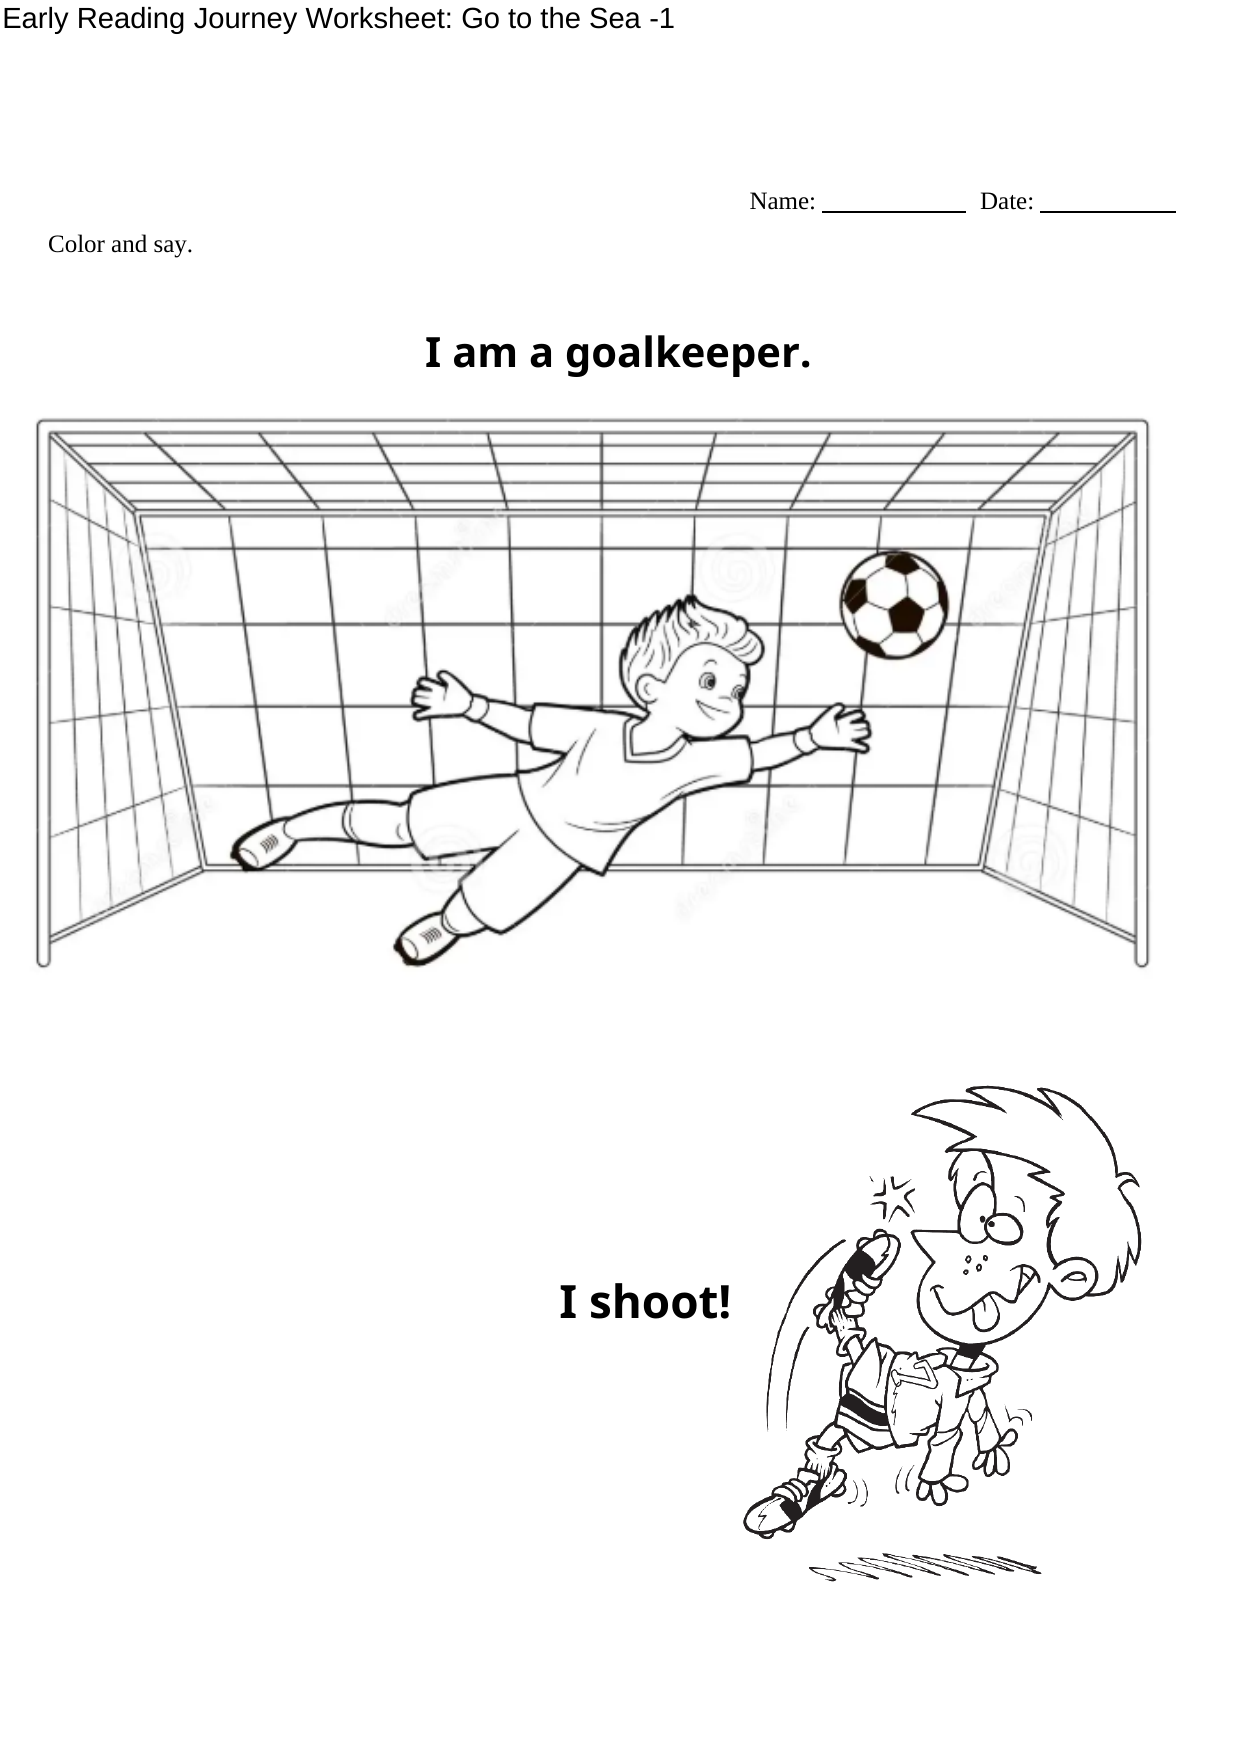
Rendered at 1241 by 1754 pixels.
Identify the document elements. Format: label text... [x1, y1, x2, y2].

picture [680, 1041, 1142, 1582]
text Color and say. [48, 229, 1188, 258]
picture [18, 408, 1186, 988]
text Name: Date: [749, 186, 1188, 215]
picture [680, 1298, 689, 1313]
